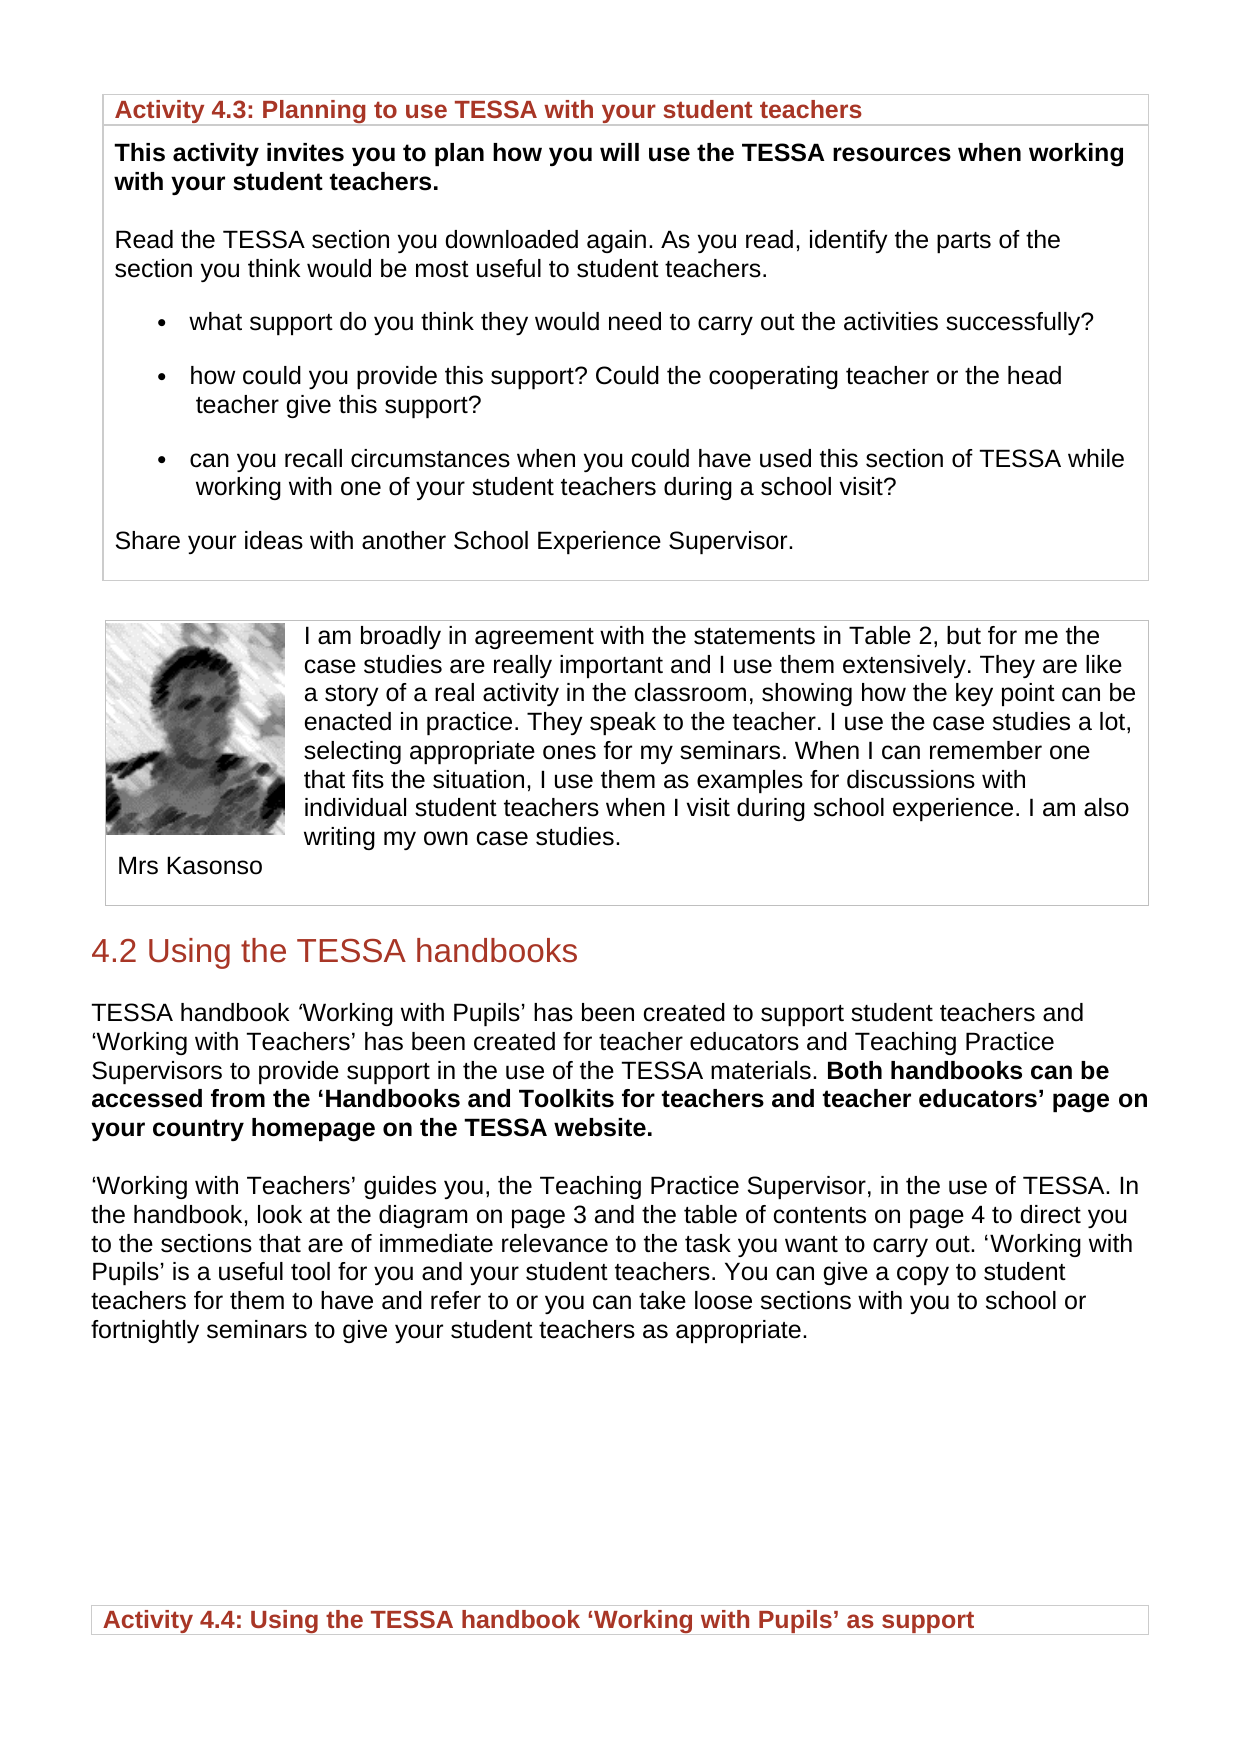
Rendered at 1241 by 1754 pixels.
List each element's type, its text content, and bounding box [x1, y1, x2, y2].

table_header Activity 4.4: Using the TESSA handbook ‘Working with Pupils’ as support [92, 1606, 1148, 1634]
table_header Activity 4.3: Planning to use TESSA with your student teachers [104, 95, 1148, 124]
text ‘Working with Teachers’ guides you, the Teaching Practice Supervisor, in the use of TESSA. In the handbook, look at the diagram on page 3 and the table of contents on page 4 to direct you to the sections that are of immediate relevance to the task you want to carry out. ‘Working with Pupils’ is a useful tool for you and your student teachers. You can give a copy to student teachers for them to have and refer to or you can take loose sections with you to school or fortnightly seminars to give your student teachers as appropriate. [91, 1171, 1149, 1344]
picture [106, 623, 285, 835]
text TESSA handbook ‘Working with Pupils’ has been created to support student teachers and ‘Working with Teachers’ has been created for teacher educators and Teaching Practice Supervisors to provide support in the use of the TESSA materials. Both handbooks can be accessed from the ‘Handbooks and Toolkits for teachers and teacher educators’ page on your country homepage on the TESSA website. [91, 998, 1149, 1142]
table_header I am broadly in agreement with the statements in Table 2, but for me the case studies are really important and I use them extensively. They are like a story of a real activity in the classroom, showing how the key point can be enacted in practice. They speak to the teacher. I use the case studies a lot, selecting appropriate ones for my seminars. When I can remember one that fits the situation, I use them as examples for discussions with individual student teachers when I visit during school experience. I am also writing my own case studies. Mrs Kasonso [106, 621, 1148, 904]
subtitle 4.2 Using the TESSA handbooks [91, 931, 1149, 969]
table_cell This activity invites you to plan how you will use the TESSA resources when working with your student teachers. Read the TESSA section you downloaded again. As you read, identify the parts of the section you think would be most useful to student teachers. what support do you think they would need to carry out the activities successfully? how could you provide this support? Could the cooperating teacher or the head teacher give this support? can you recall circumstances when you could have used this section of TESSA while working with one of your student teachers during a school visit? Share your ideas with another School Experience Supervisor. [104, 126, 1148, 580]
